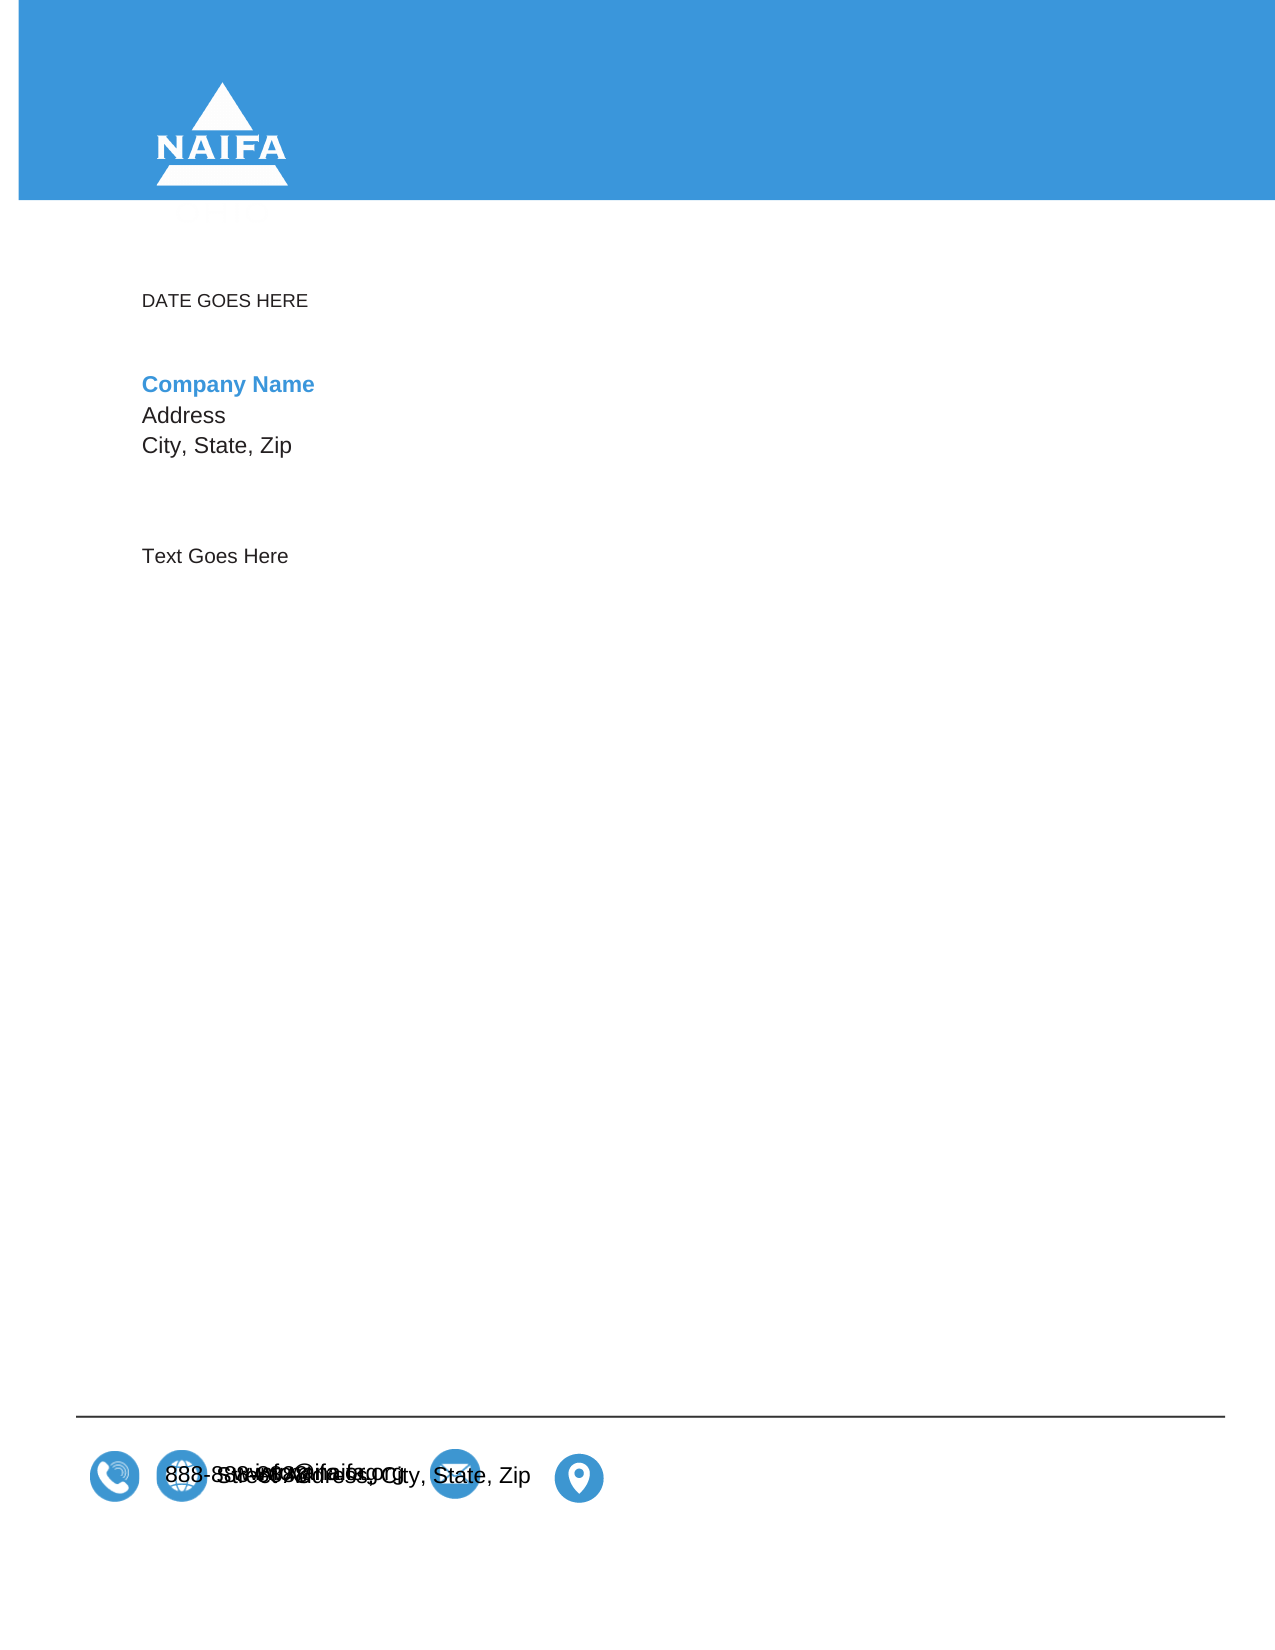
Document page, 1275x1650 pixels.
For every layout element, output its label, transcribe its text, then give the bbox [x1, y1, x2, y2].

text Company Name Address [142, 311, 336, 428]
picture [90, 1451, 140, 1502]
text City, State, Zip [142, 432, 1135, 458]
picture [156, 82, 288, 223]
subtitle DATE GOES HERE [142, 289, 1135, 311]
picture [554, 1453, 604, 1503]
text Text Goes Here [142, 544, 1135, 568]
picture [156, 1450, 208, 1502]
picture [430, 1449, 481, 1499]
